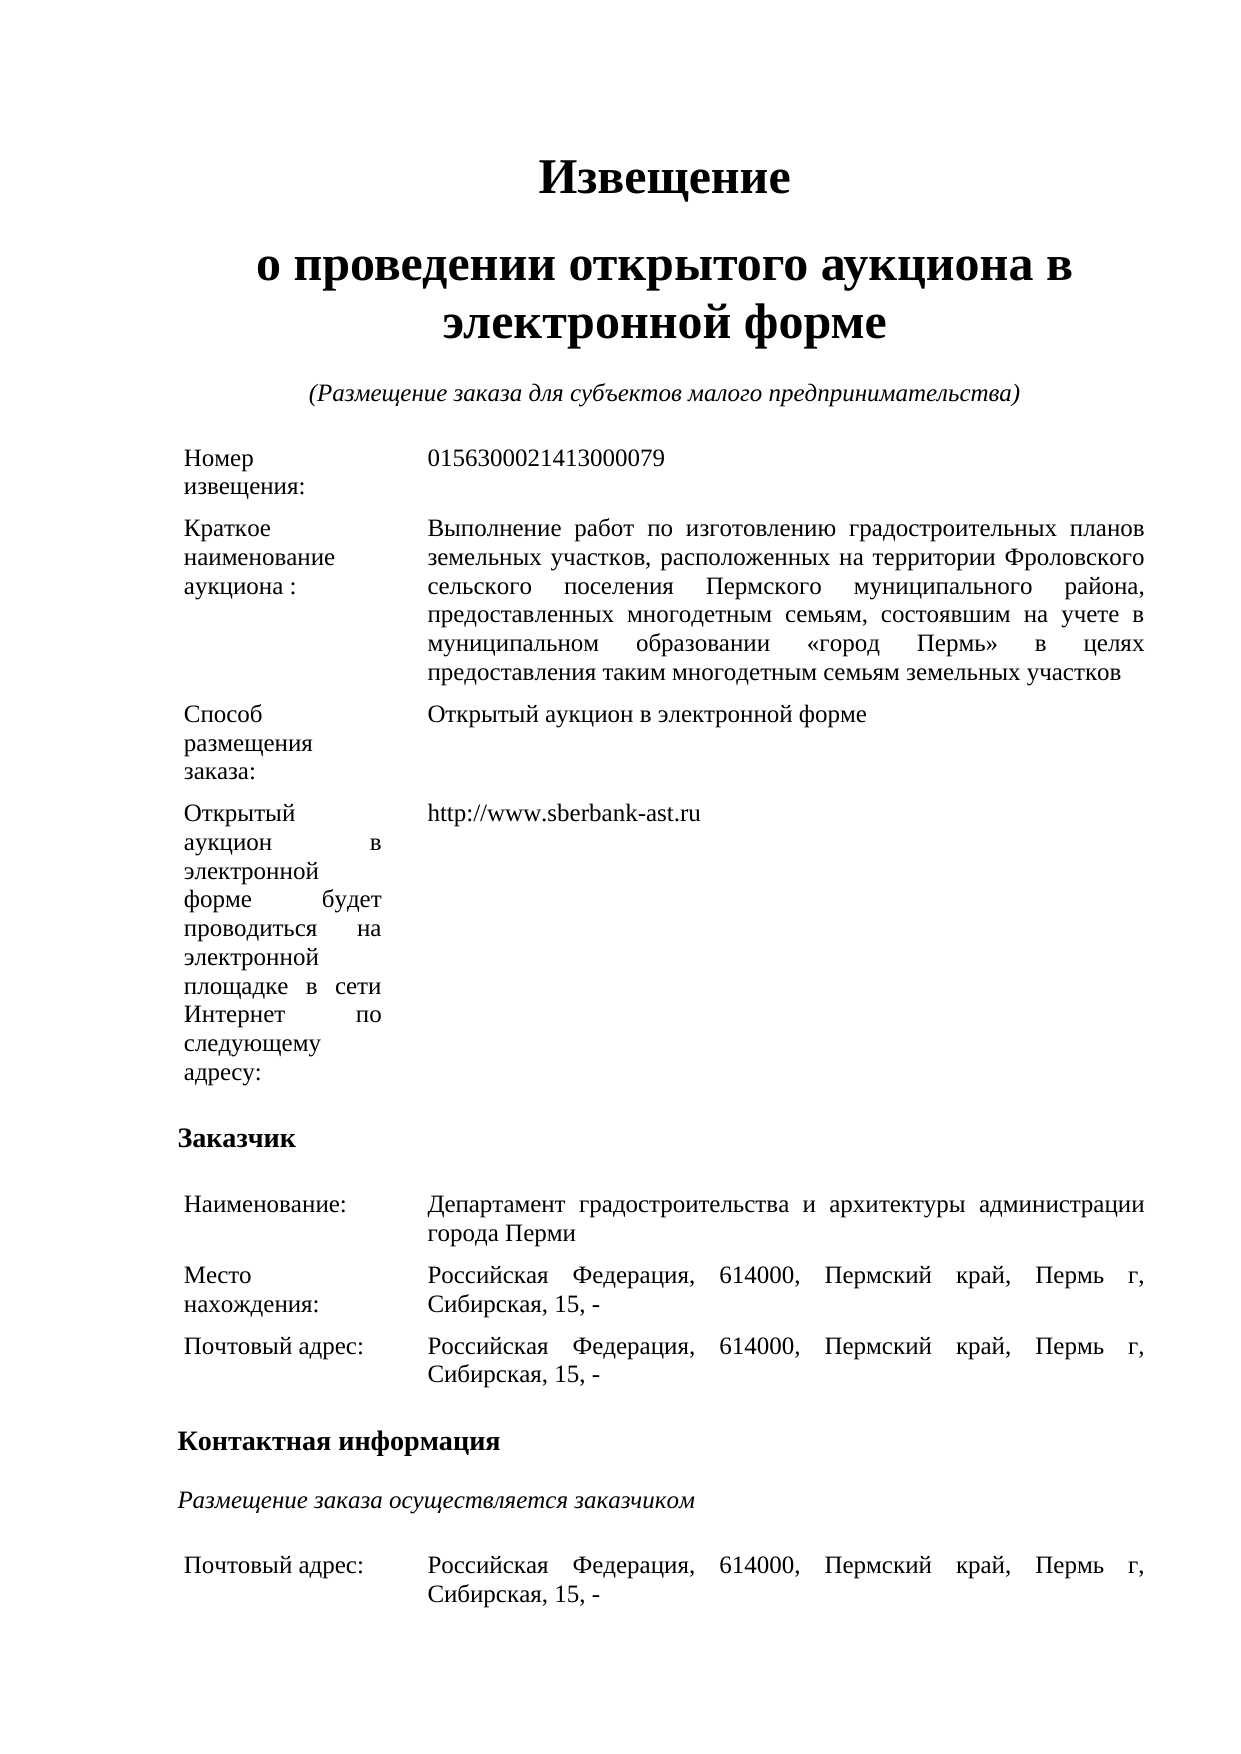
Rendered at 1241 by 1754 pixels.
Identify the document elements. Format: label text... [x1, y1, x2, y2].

table_cell Способ размещения заказа: [177, 692, 421, 792]
table_header Российская Федерация, 614000, Пермский край, Пермь г, Сибирская, 15, - [421, 1544, 1152, 1614]
text Заказчик [177, 1121, 1152, 1154]
table_cell Выполнение работ по изготовлению градостроительных планов земельных участков, расположенных на территории Фроловского сельского поселения Пермского муниципального района, предоставленных многодетным семьям, состоявшим на учете в муниципальном образовании «город Пермь» в целях предоставления таким многодетным семьям земельных участков [421, 507, 1152, 692]
table_header Наименование: [177, 1183, 421, 1254]
table_cell Почтовый адрес: [177, 1324, 421, 1395]
table_header Номер извещения: [177, 436, 421, 507]
table_cell Открытый аукцион в электронной форме [421, 692, 1152, 792]
table_cell Российская Федерация, 614000, Пермский край, Пермь г, Сибирская, 15, - [421, 1324, 1152, 1395]
table_cell Краткое наименование аукциона : [177, 507, 421, 692]
text Контактная информация [177, 1424, 1152, 1456]
table_cell Российская Федерация, 614000, Пермский край, Пермь г, Сибирская, 15, - [421, 1254, 1152, 1324]
table_cell http://www.sberbank-ast.ru [421, 792, 1152, 1092]
table_header Почтовый адрес: [177, 1544, 421, 1614]
text Размещение заказа осуществляется заказчиком [177, 1486, 1152, 1514]
table_cell Место нахождения: [177, 1254, 421, 1324]
text Извещение [177, 147, 1152, 205]
text о проведении открытого аукциона в электронной форме [177, 234, 1152, 349]
table_header Департамент градостроительства и архитектуры администрации города Перми [421, 1183, 1152, 1254]
text (Размещение заказа для субъектов малого предпринимательства) [177, 378, 1152, 407]
table_header 0156300021413000079 [421, 436, 1152, 507]
table_cell Открытый аукцион в электронной форме будет проводиться на электронной площадке в сети Интернет по следующему адресу: [177, 792, 421, 1092]
